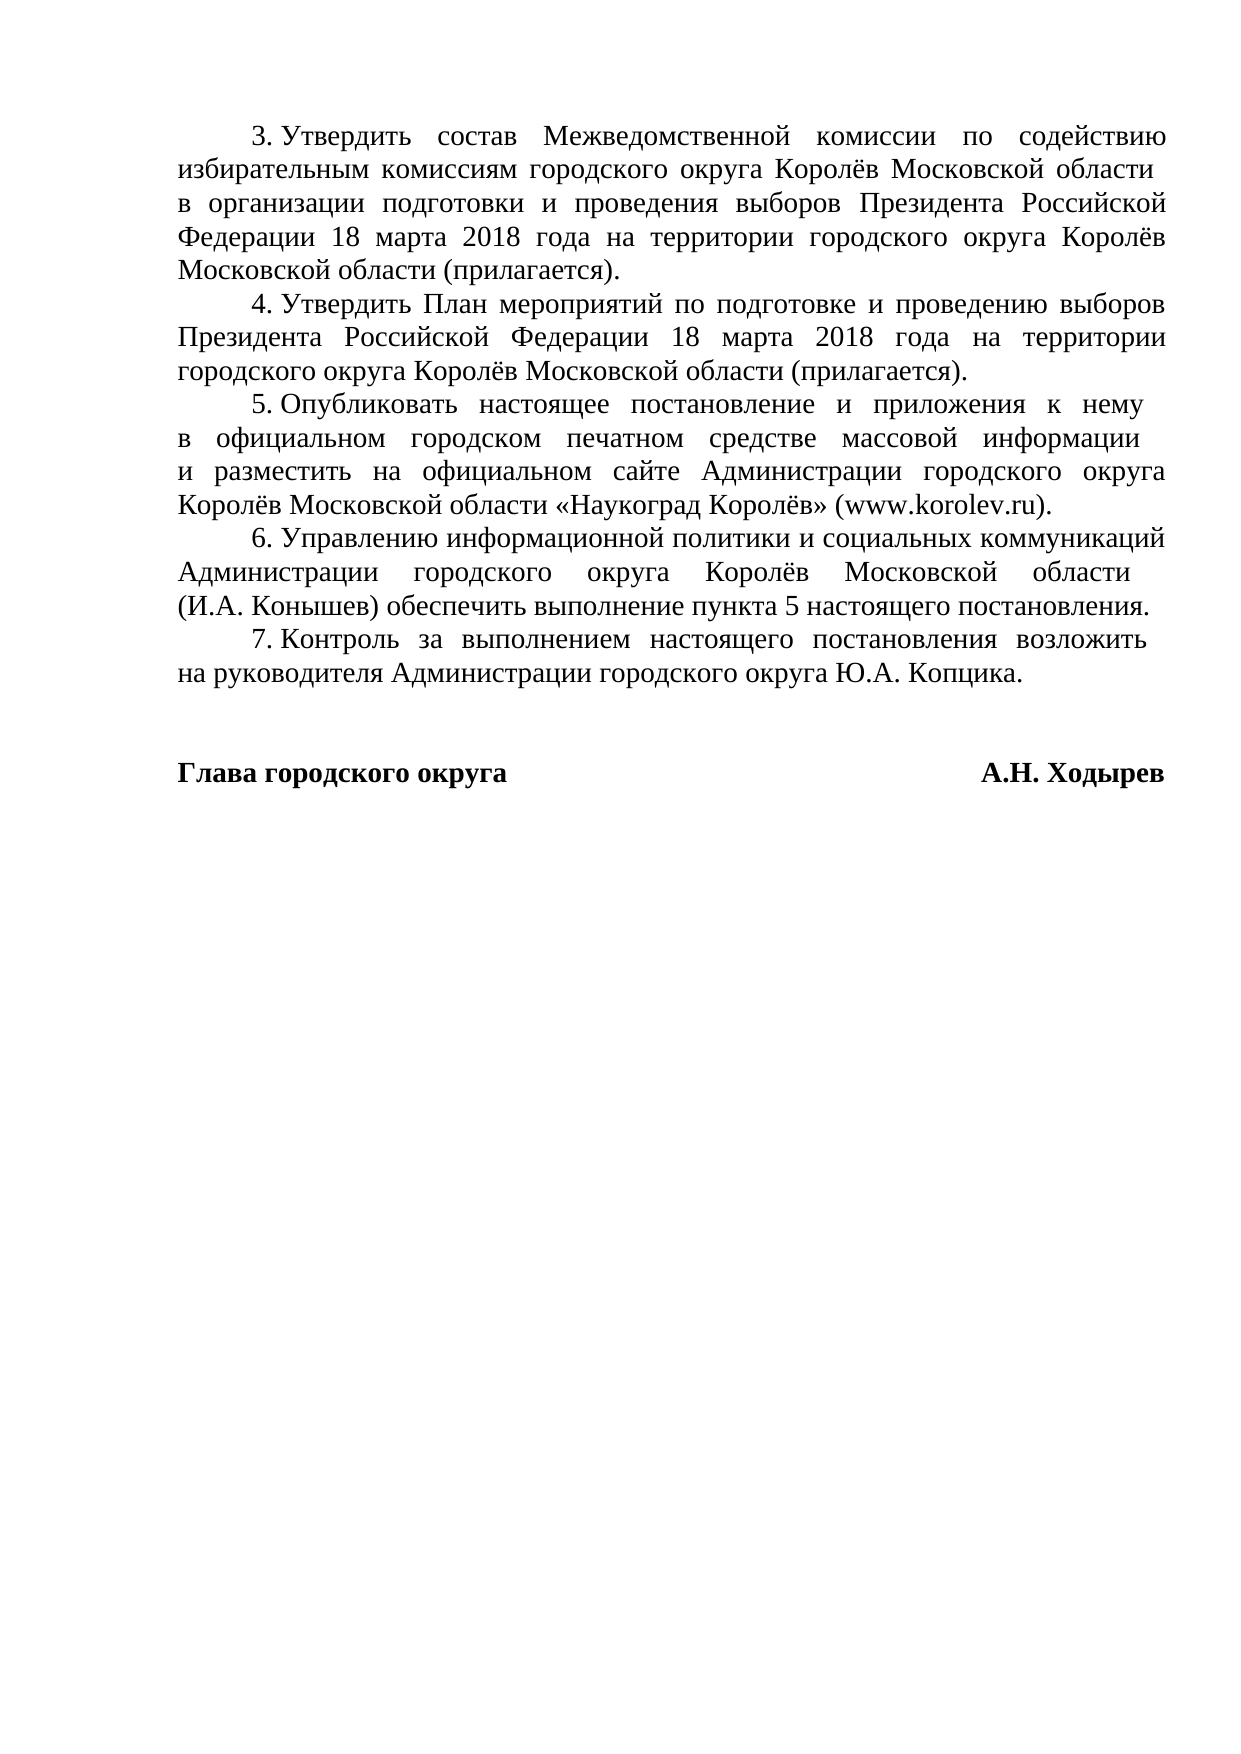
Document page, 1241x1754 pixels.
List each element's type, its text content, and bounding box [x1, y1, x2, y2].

text 4. Утвердить План мероприятий по подготовке и проведению выборов Президента Российской Федерации 18 марта 2018 года на территории городского округа Королёв Московской области (прилагается). [177, 286, 1166, 386]
list 6. Управлению информационной политики и социальных коммуникаций Администрации городского округа Королёв Московской области (И.А. Конышев) обеспечить выполнение пункта 5 настоящего постановления. [177, 521, 1166, 621]
text 7. Контроль за выполнением настоящего постановления возложить на руководителя Администрации городского округа Ю.А. Копцика. [177, 621, 1166, 688]
text 5. Опубликовать настоящее постановление и приложения к нему в официальном городском печатном средстве массовой информации и разместить на официальном сайте Администрации городского округа Королёв Московской области «Наукоград Королёв» (www.korolev.ru). [177, 386, 1166, 521]
text 3. Утвердить состав Межведомственной комиссии по содействию избирательным комиссиям городского округа Королёв Московской области в организации подготовки и проведения выборов Президента Российской Федерации 18 марта 2018 года на территории городского округа Королёв Московской области (прилагается). [177, 118, 1166, 286]
text Глава городского округа А.Н. Ходырев [177, 755, 1166, 789]
